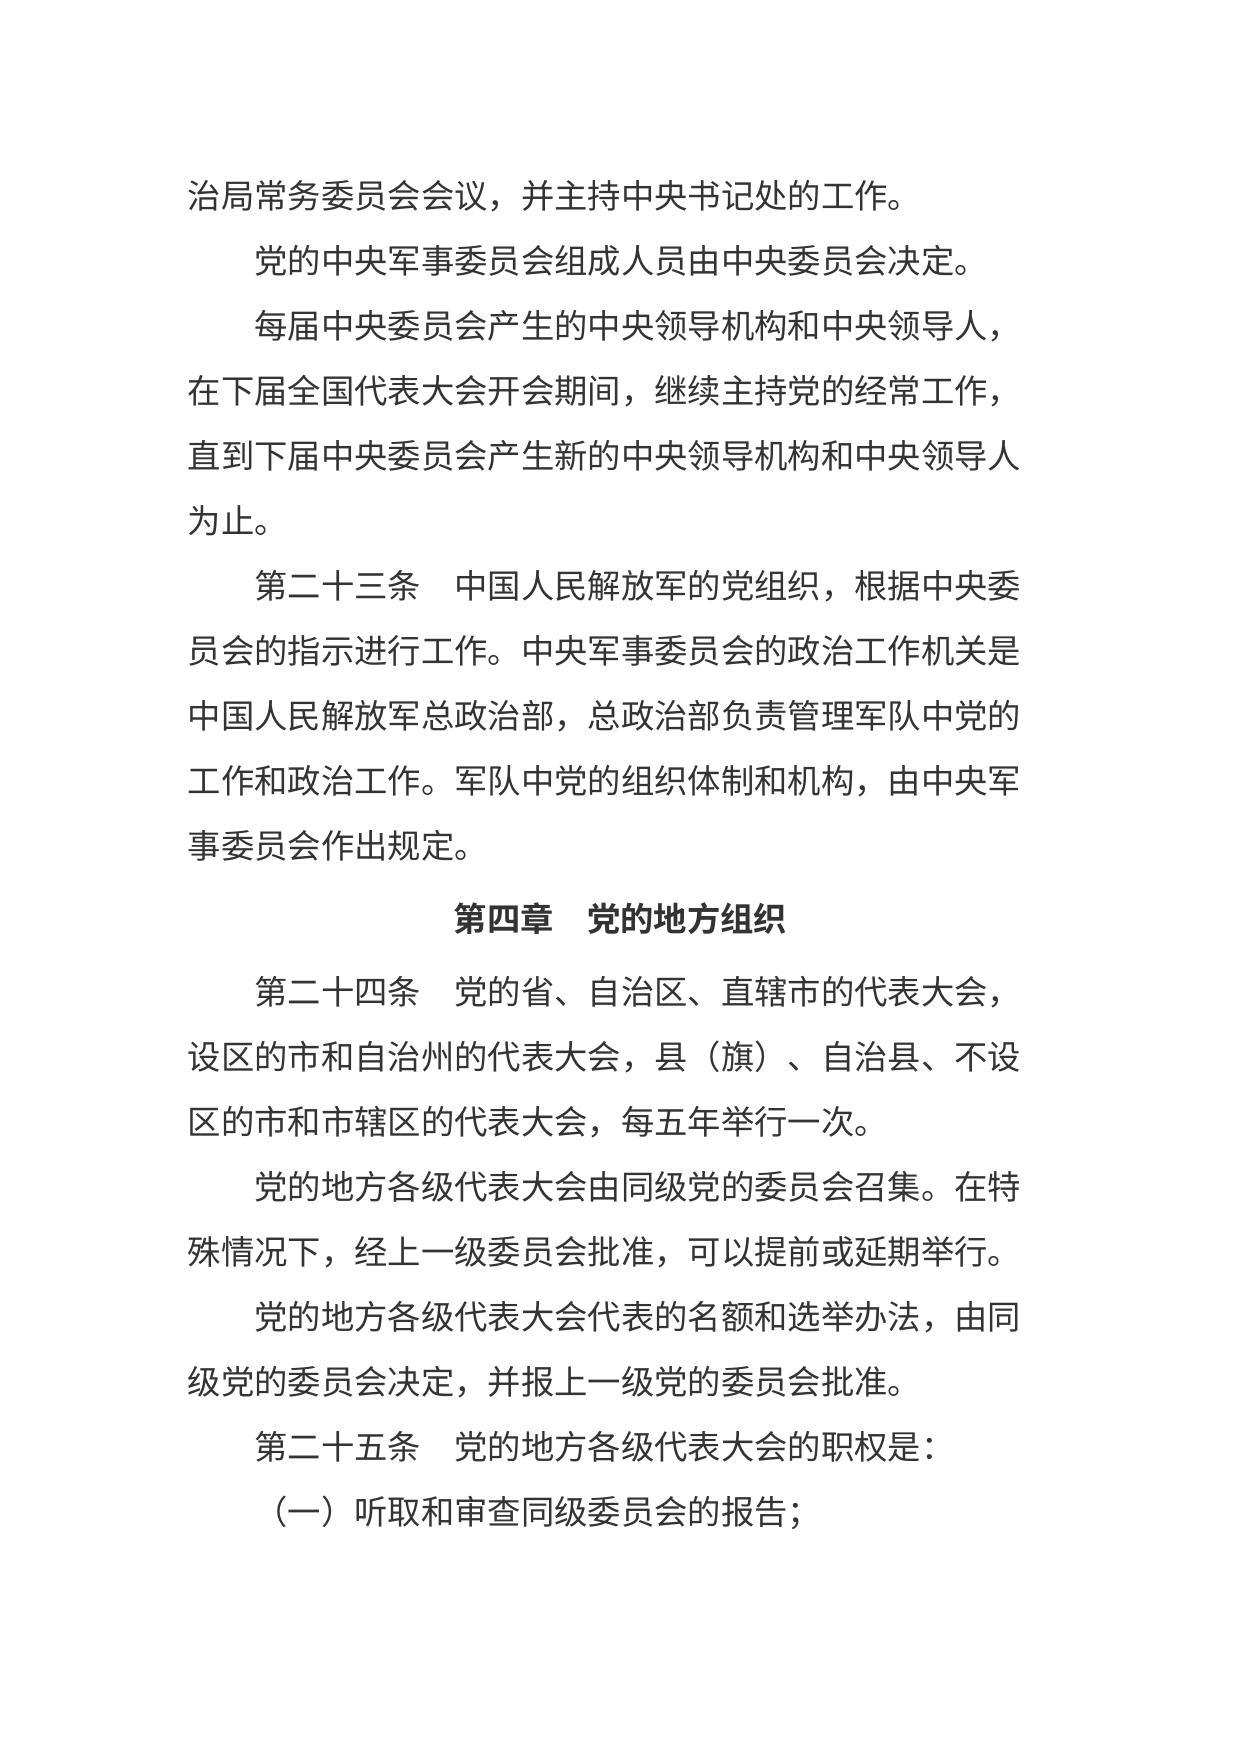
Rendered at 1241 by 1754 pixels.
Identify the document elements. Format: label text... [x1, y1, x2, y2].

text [187, 958, 1053, 1543]
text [187, 162, 1053, 877]
text 第四章 党的地方组织 [187, 885, 1053, 950]
